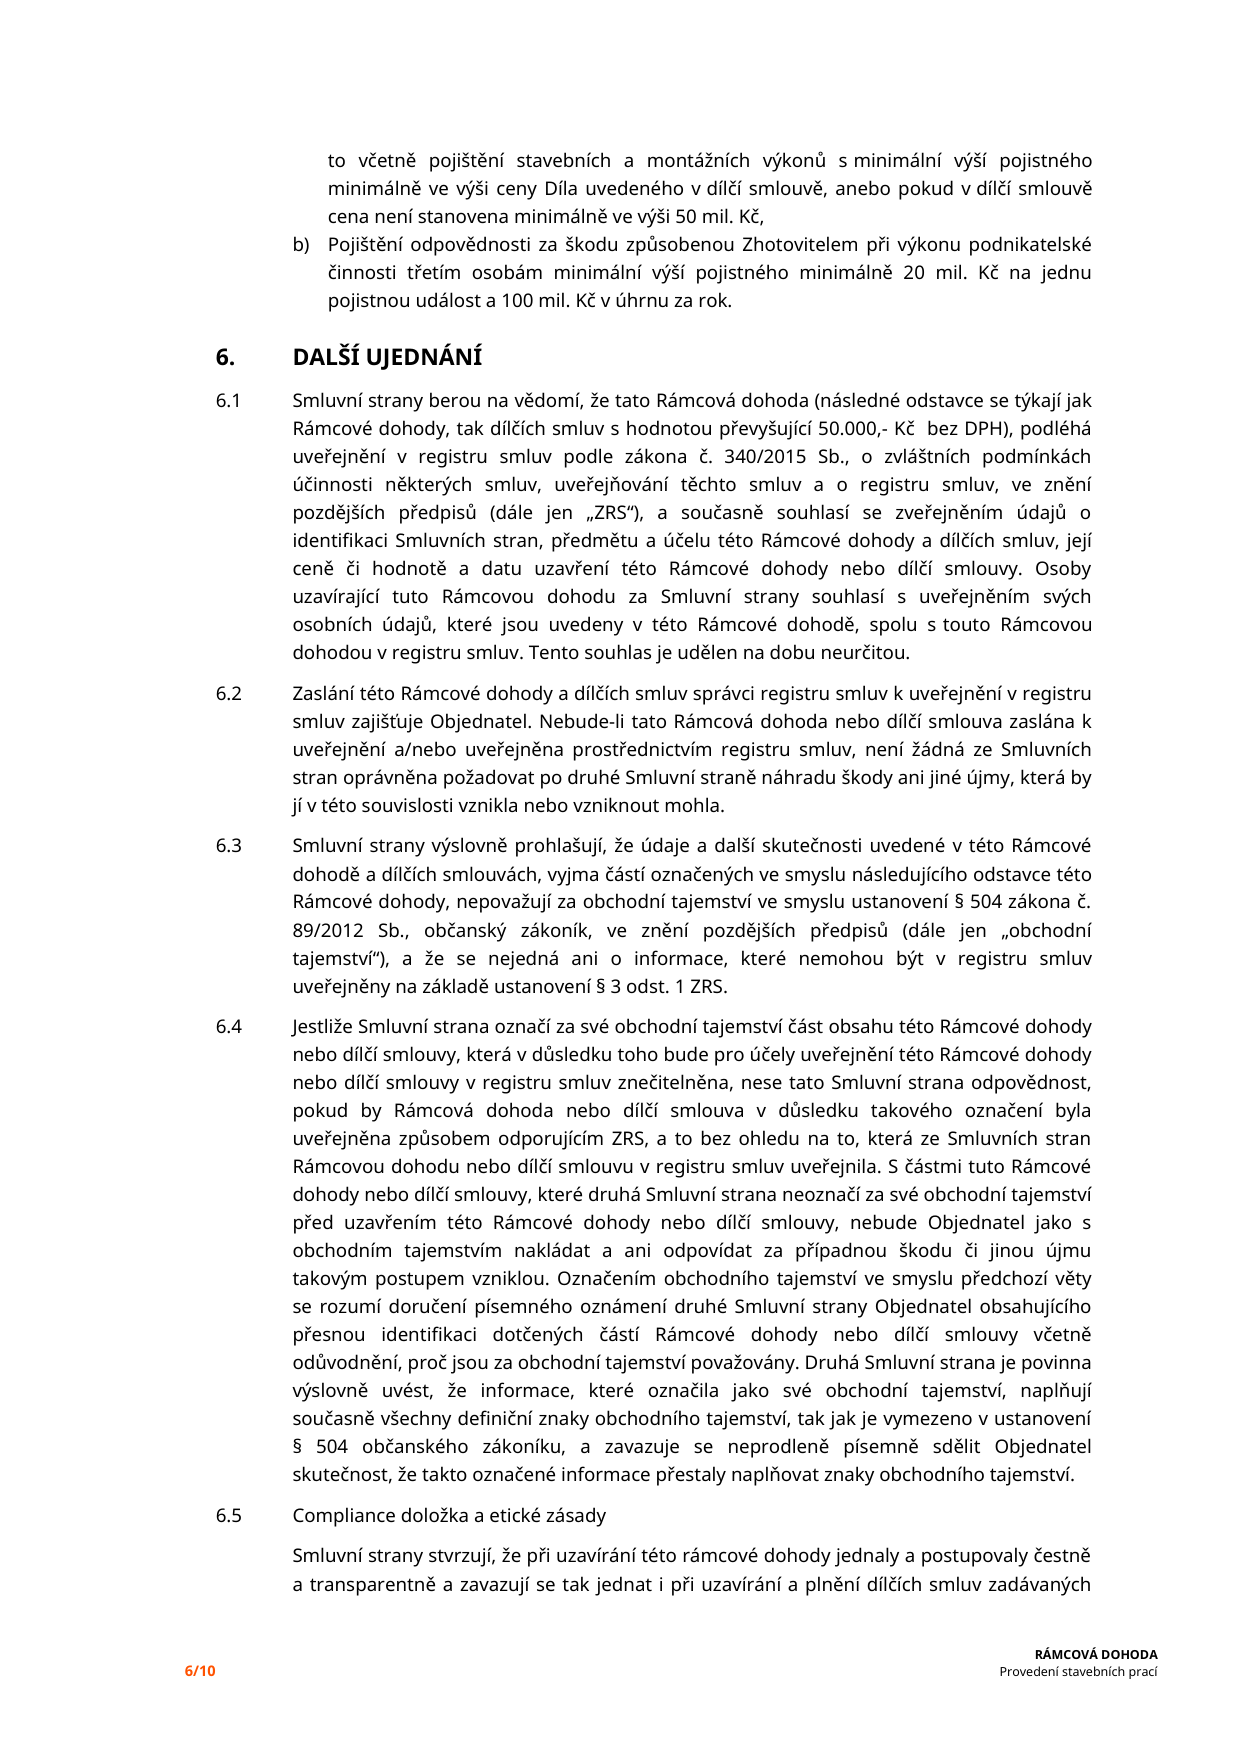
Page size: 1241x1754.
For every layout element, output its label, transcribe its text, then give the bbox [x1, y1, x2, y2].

text Compliance doložka a etické zásady [216, 1502, 1093, 1528]
text Pojištění odpovědnosti za škodu způsobenou Zhotovitelem při výkonu podnikatelské činnosti třetím osobám minimální výší pojistného minimálně 20 mil. Kč na jednu pojistnou událost a 100 mil. Kč v úhrnu za rok. [292, 232, 1093, 313]
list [292, 147, 1093, 229]
text DALŠÍ UJEDNÁNÍ [216, 341, 1093, 372]
text Zaslání této Rámcové dohody a dílčích smluv správci registru smluv k uveřejnění v registru smluv zajišťuje Objednatel. Nebude-li tato Rámcová dohoda nebo dílčí smlouva zaslána k uveřejnění a/nebo uveřejněna prostřednictvím registru smluv, není žádná ze Smluvních stran oprávněna požadovat po druhé Smluvní straně náhradu škody ani jiné újmy, která by jí v této souvislosti vznikla nebo vzniknout mohla. [216, 680, 1093, 818]
text Jestliže Smluvní strana označí za své obchodní tajemství část obsahu této Rámcové dohody nebo dílčí smlouvy, která v důsledku toho bude pro účely uveřejnění této Rámcové dohody nebo dílčí smlouvy v registru smluv znečitelněna, nese tato Smluvní strana odpovědnost, pokud by Rámcová dohoda nebo dílčí smlouva v důsledku takového označení byla uveřejněna způsobem odporujícím ZRS, a to bez ohledu na to, která ze Smluvních stran Rámcovou dohodu nebo dílčí smlouvu v registru smluv uveřejnila. S částmi tuto Rámcové dohody nebo dílčí smlouvy, které druhá Smluvní strana neoznačí za své obchodní tajemství před uzavřením této Rámcové dohody nebo dílčí smlouvy, nebude Objednatel jako s obchodním tajemstvím nakládat a ani odpovídat za případnou škodu či jinou újmu takovým postupem vzniklou. Označením obchodního tajemství ve smyslu předchozí věty se rozumí doručení písemného oznámení druhé Smluvní strany Objednatel obsahujícího přesnou identifikaci dotčených částí Rámcové dohody nebo dílčí smlouvy včetně odůvodnění, proč jsou za obchodní tajemství považovány. Druhá Smluvní strana je povinna výslovně uvést, že informace, které označila jako své obchodní tajemství, naplňují současně všechny definiční znaky obchodního tajemství, tak jak je vymezeno v ustanovení § 504 občanského zákoníku, a zavazuje se neprodleně písemně sdělit Objednatel skutečnost, že takto označené informace přestaly naplňovat znaky obchodního tajemství. [216, 1013, 1093, 1487]
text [292, 1543, 1093, 1596]
text Smluvní strany výslovně prohlašují, že údaje a další skutečnosti uvedené v této Rámcové dohodě a dílčích smlouvách, vyjma částí označených ve smyslu následujícího odstavce této Rámcové dohody, nepovažují za obchodní tajemství ve smyslu ustanovení § 504 zákona č. 89/2012 Sb., občanský zákoník, ve znění pozdějších předpisů (dále jen „obchodní tajemství“), a že se nejedná ani o informace, které nemohou být v registru smluv uveřejněny na základě ustanovení § 3 odst. 1 ZRS. [216, 833, 1093, 998]
text Smluvní strany berou na vědomí, že tato Rámcová dohoda (následné odstavce se týkají jak Rámcové dohody, tak dílčích smluv s hodnotou převyšující 50.000,- Kč bez DPH), podléhá uveřejnění v registru smluv podle zákona č. 340/2015 Sb., o zvláštních podmínkách účinnosti některých smluv, uveřejňování těchto smluv a o registru smluv, ve znění pozdějších předpisů (dále jen „ZRS“), a současně souhlasí se zveřejněním údajů o identifikaci Smluvních stran, předmětu a účelu této Rámcové dohody a dílčích smluv, její ceně či hodnotě a datu uzavření této Rámcové dohody nebo dílčí smlouvy. Osoby uzavírající tuto Rámcovou dohodu za Smluvní strany souhlasí s uveřejněním svých osobních údajů, které jsou uvedeny v této Rámcové dohodě, spolu s touto Rámcovou dohodou v registru smluv. Tento souhlas je udělen na dobu neurčitou. [216, 387, 1093, 665]
